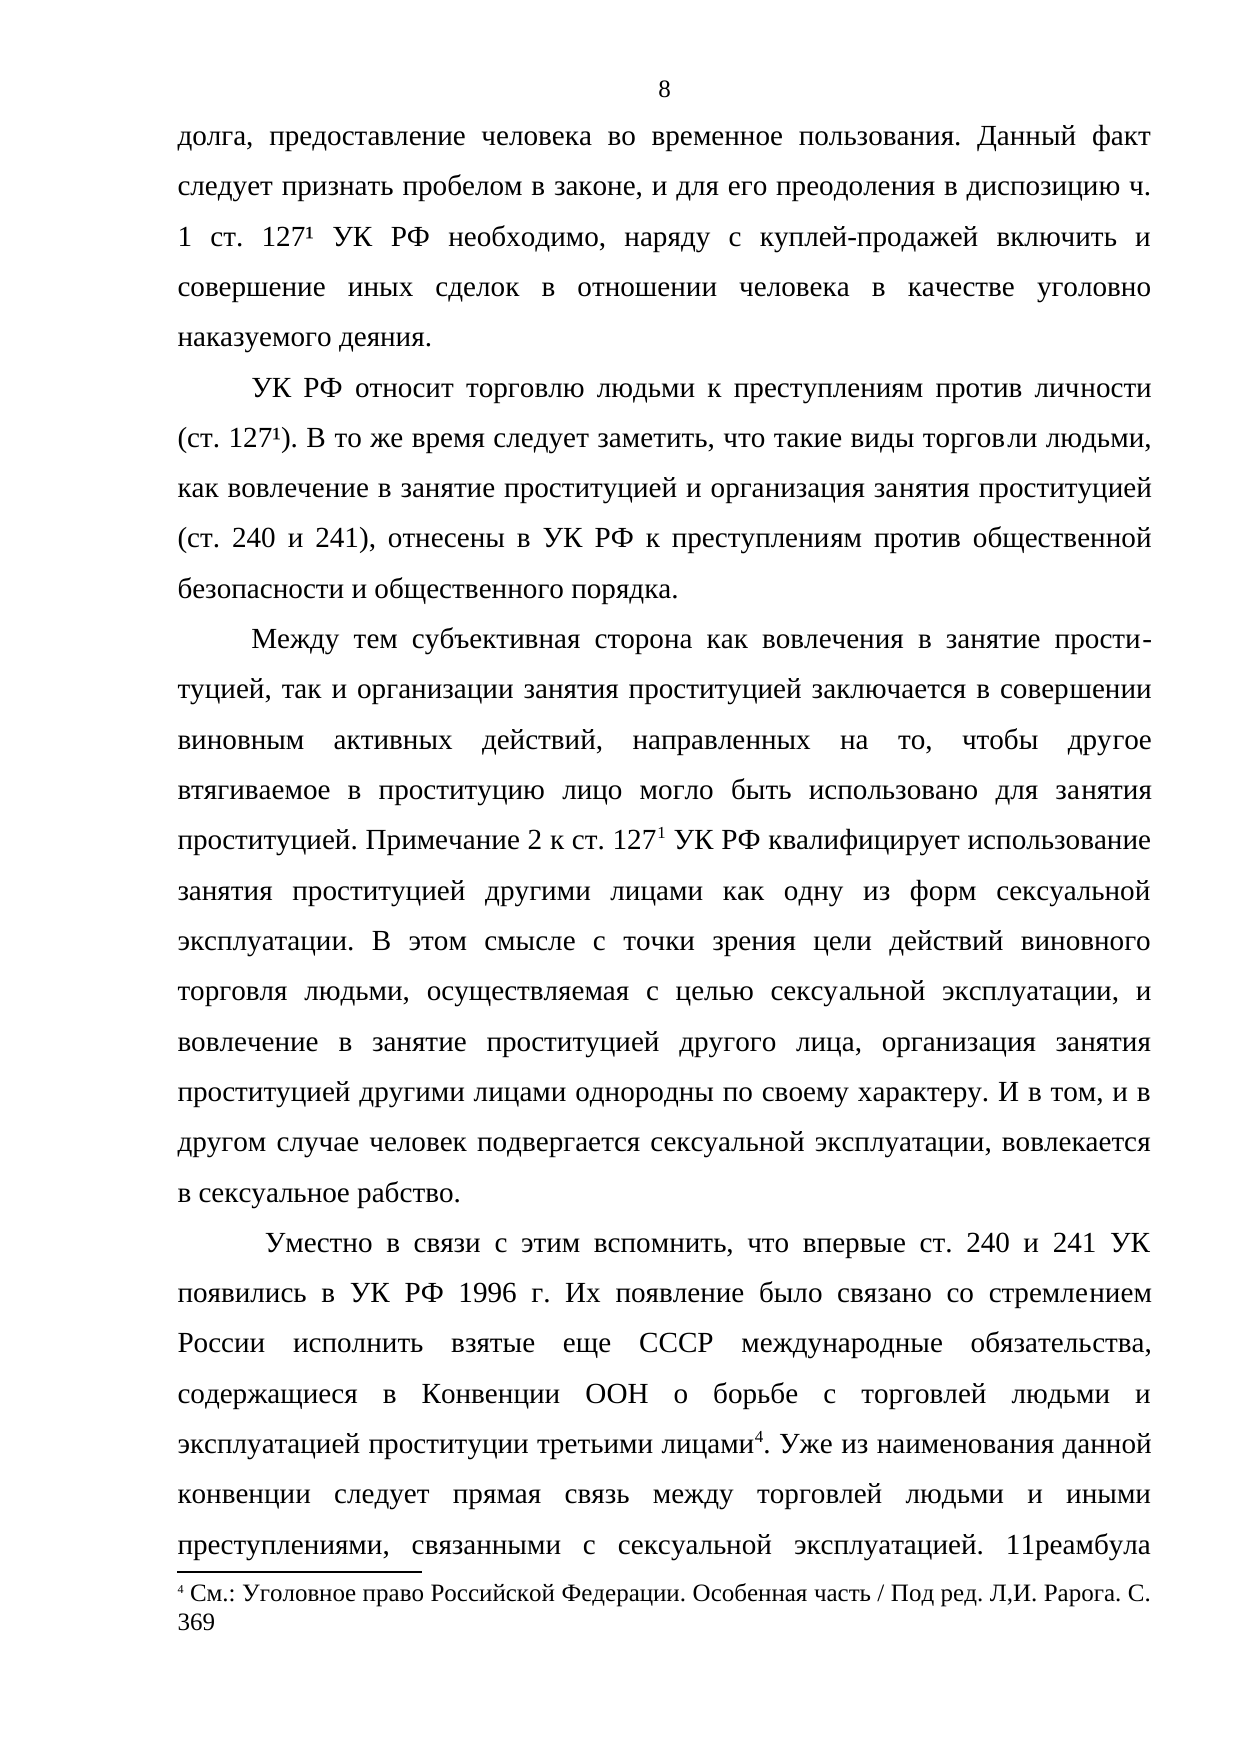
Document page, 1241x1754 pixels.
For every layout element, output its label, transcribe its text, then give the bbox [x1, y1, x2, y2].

text Между тем субъективная сторона как вовлечения в занятие проституцией, так и организации занятия проституцией заключается в совершении виновным активных действий, направленных на то, чтобы другое втягиваемое в проституцию лицо могло быть использовано для занятия проституцией. Примечание 2 к ст. 1271 УК РФ квалифицирует использование занятия проституцией другими лицами как одну из форм сексуальной эксплуатации. В этом смысле с точки зрения цели действий виновного торговля людьми, осуществляемая с целью сексуальной эксплуатации, и вовлечение в занятие проституцией другого лица, организация занятия проституцией другими лицами однородны по своему характеру. И в том, и в другом случае человек подвергается сексуальной эксплуатации, вовлекается в сексуальное рабство. [177, 621, 1152, 1208]
text УК РФ относит торговлю людьми к преступлениям против личности (ст. 127¹). В то же время следует заметить, что такие виды торговли людьми, как вовлечение в занятие проституцией и организация занятия проституцией (ст. 240 и 241), отнесены в УК РФ к преступлениям против общественной безопасности и общественного порядка. [177, 370, 1152, 604]
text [177, 1225, 1152, 1560]
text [177, 118, 1152, 353]
